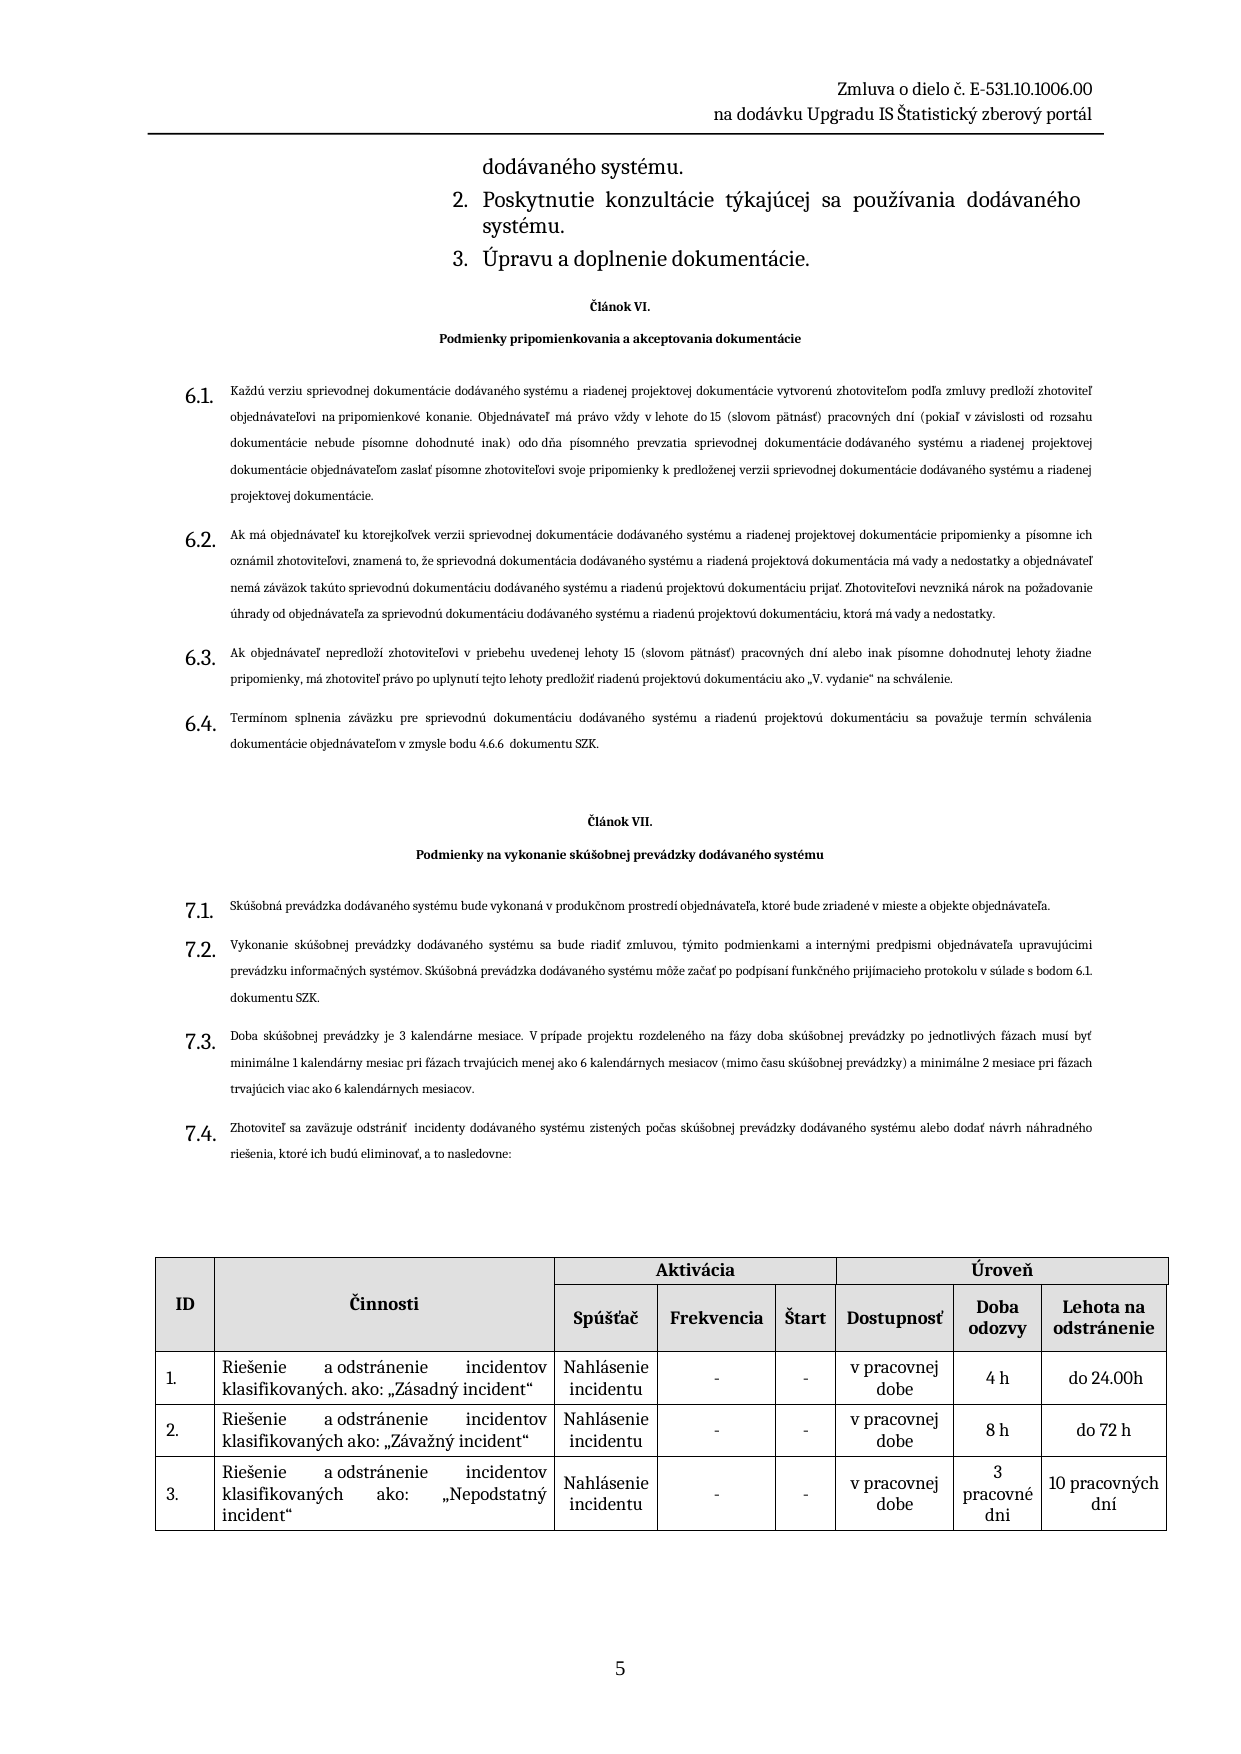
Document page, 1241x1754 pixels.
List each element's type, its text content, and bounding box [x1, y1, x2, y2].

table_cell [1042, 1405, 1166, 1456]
subtitle Článok VII. [148, 814, 1092, 841]
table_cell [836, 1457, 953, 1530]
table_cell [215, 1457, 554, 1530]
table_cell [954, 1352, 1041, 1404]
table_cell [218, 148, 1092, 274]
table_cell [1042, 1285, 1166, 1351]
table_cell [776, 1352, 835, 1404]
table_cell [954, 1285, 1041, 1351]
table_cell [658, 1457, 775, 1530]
subtitle Ak má objednávateľ ku ktorejkoľvek verzii sprievodnej dokumentácie dodávaného systému a riadenej projektovej dokumentácie pripomienky a písomne ich oznámil zhotoviteľovi, znamená to, že sprievodná dokumentácia dodávaného systému a riadená projektová dokumentácia má vady a nedostatky a objednávateľ nemá záväzok takúto sprievodnú dokumentáciu dodávaného systému a riadenú projektovú dokumentáciu prijať. Zhotoviteľovi nevzniká nárok na požadovanie úhrady od objednávateľa za sprievodnú dokumentáciu dodávaného systému a riadenú projektovú dokumentáciu, ktorá má vady a nedostatky. [185, 527, 1092, 633]
subtitle Vykonanie skúšobnej prevádzky dodávaného systému sa bude riadiť zmluvou, týmito podmienkami a internými predpismi objednávateľa upravujúcimi prevádzku informačných systémov. Skúšobná prevádzka dodávaného systému môže začať po podpísaní funkčného prijímacieho protokolu v súlade s bodom 6.1. dokumentu SZK. [185, 937, 1092, 1016]
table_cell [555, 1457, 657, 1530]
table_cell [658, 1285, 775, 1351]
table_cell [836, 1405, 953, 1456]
subtitle Skúšobná prevádzka dodávaného systému bude vykonaná v produkčnom prostredí objednávateľa, ktoré bude zriadené v mieste a objekte objednávateľa. [185, 898, 1092, 925]
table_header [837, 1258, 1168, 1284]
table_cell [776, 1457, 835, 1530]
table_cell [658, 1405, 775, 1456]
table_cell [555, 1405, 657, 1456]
subtitle Termínom splnenia záväzku pre sprievodnú dokumentáciu dodávaného systému a riadenú projektovú dokumentáciu sa považuje termín schválenia dokumentácie objednávateľom v zmysle bodu 4.6.6 dokumentu SZK. [185, 710, 1092, 763]
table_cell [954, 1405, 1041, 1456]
subtitle Doba skúšobnej prevádzky je 3 kalendárne mesiace. V prípade projektu rozdeleného na fázy doba skúšobnej prevádzky po jednotlivých fázach musí byť minimálne 1 kalendárny mesiac pri fázach trvajúcich menej ako 6 kalendárnych mesiacov (mimo času skúšobnej prevádzky) a minimálne 2 mesiace pri fázach trvajúcich viac ako 6 kalendárnych mesiacov. [185, 1029, 1092, 1108]
subtitle Každú verziu sprievodnej dokumentácie dodávaného systému a riadenej projektovej dokumentácie vytvorenú zhotoviteľom podľa zmluvy predloží zhotoviteľ objednávateľovi na pripomienkové konanie. Objednávateľ má právo vždy v lehote do 15 (slovom pätnásť) pracovných dní (pokiaľ v závislosti od rozsahu dokumentácie nebude písomne dohodnuté inak) odo dňa písomného prevzatia sprievodnej dokumentácie dodávaného systému a riadenej projektovej dokumentácie objednávateľom zaslať písomne zhotoviteľovi svoje pripomienky k predloženej verzii sprievodnej dokumentácie dodávaného systému a riadenej projektovej dokumentácie. [185, 383, 1092, 515]
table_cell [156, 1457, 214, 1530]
subtitle Ak objednávateľ nepredloží zhotoviteľovi v priebehu uvedenej lehoty 15 (slovom pätnásť) pracovných dní alebo inak písomne dohodnutej lehoty žiadne pripomienky, má zhotoviteľ právo po uplynutí tejto lehoty predložiť riadenú projektovú dokumentáciu ako „V. vydanie“ na schválenie. [185, 645, 1092, 698]
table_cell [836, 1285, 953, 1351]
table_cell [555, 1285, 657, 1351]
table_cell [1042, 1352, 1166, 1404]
subtitle Podmienky na vykonanie skúšobnej prevádzky dodávaného systému [148, 847, 1092, 873]
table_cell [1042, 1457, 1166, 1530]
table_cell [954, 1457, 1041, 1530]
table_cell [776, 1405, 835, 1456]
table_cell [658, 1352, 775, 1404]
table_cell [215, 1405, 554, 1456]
subtitle Článok VI. [148, 299, 1092, 325]
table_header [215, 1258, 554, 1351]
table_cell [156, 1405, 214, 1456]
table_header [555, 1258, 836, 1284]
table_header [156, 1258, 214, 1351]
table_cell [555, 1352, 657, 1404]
subtitle Podmienky pripomienkovania a akceptovania dokumentácie [148, 332, 1092, 358]
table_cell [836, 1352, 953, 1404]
subtitle Zhotoviteľ sa zaväzuje odstrániť incidenty dodávaného systému zistených počas skúšobnej prevádzky dodávaného systému alebo dodať návrh náhradného riešenia, ktoré ich budú eliminovať, a to nasledovne: [185, 1120, 1092, 1173]
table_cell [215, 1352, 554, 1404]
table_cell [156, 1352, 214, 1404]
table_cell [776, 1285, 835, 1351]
